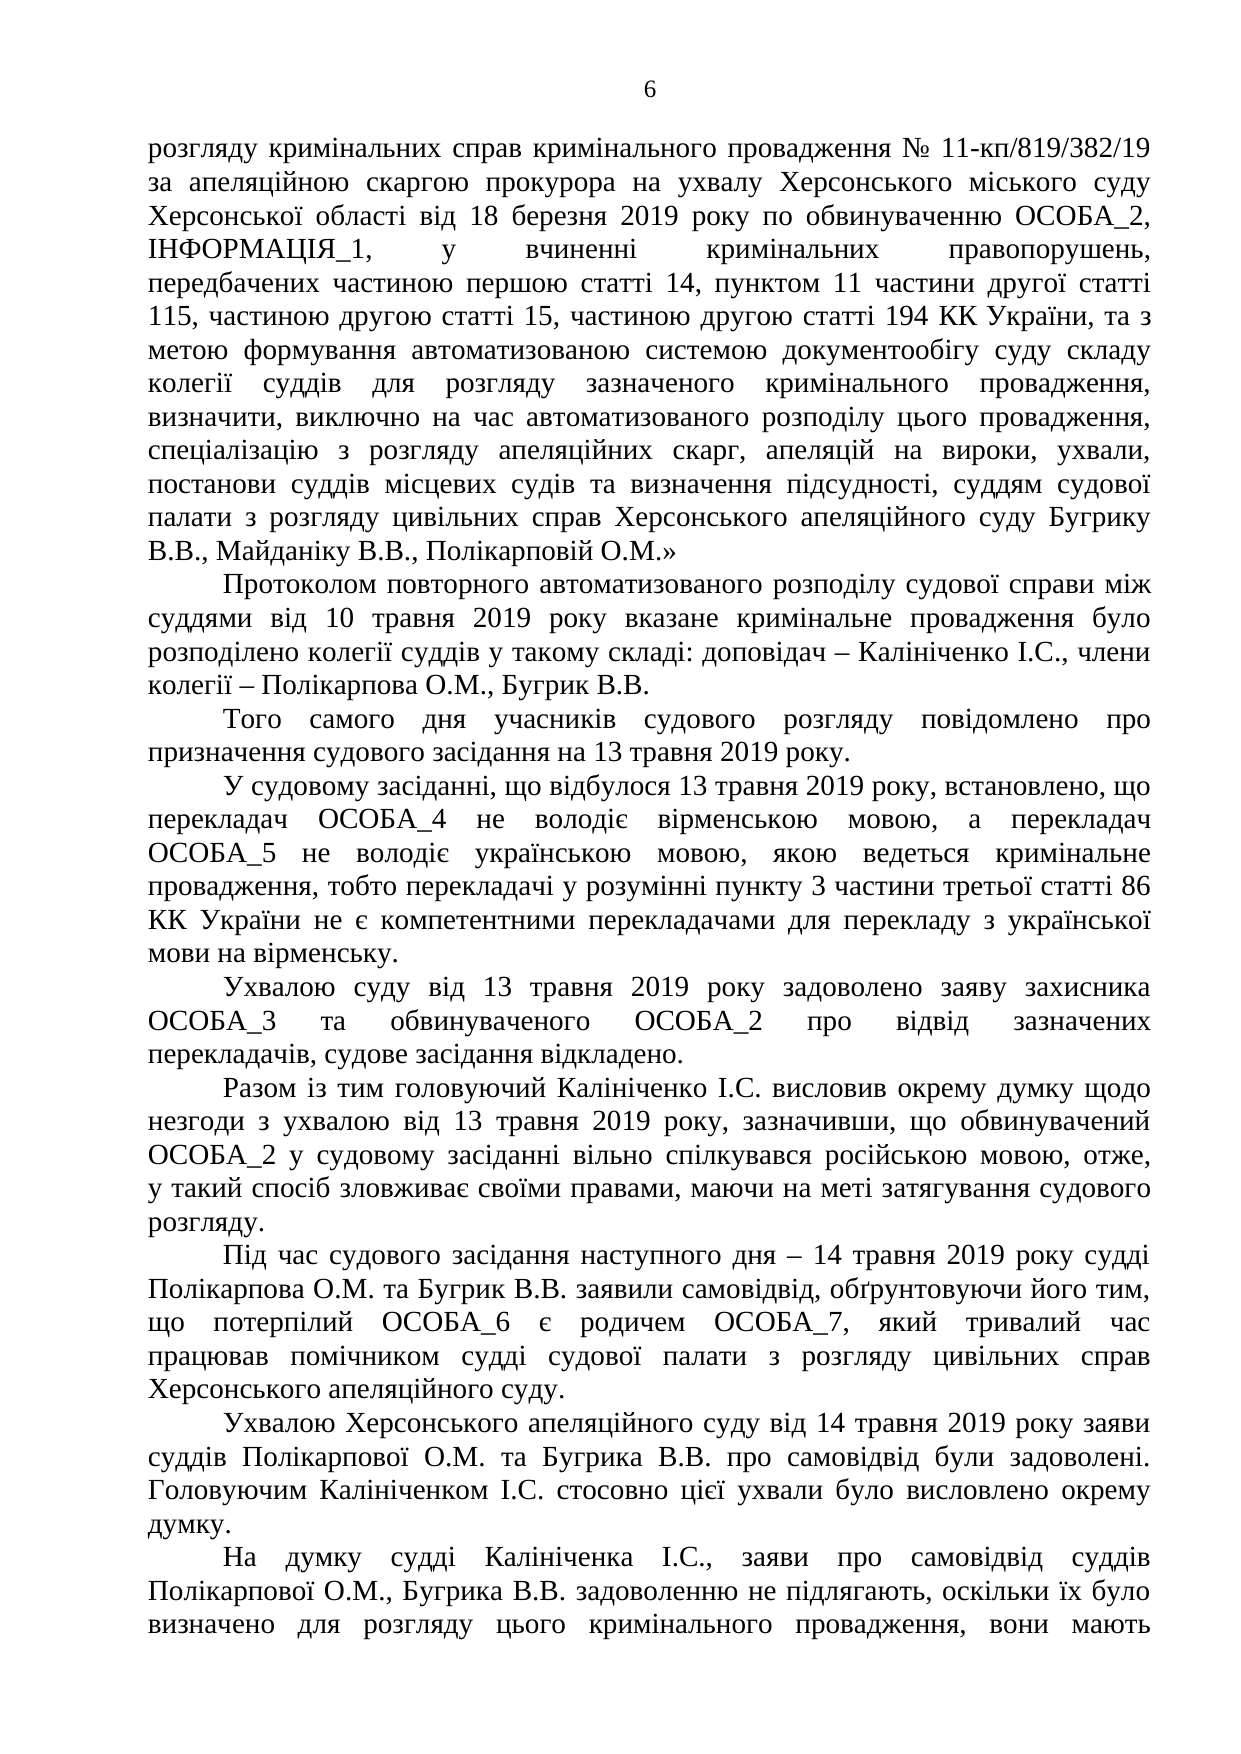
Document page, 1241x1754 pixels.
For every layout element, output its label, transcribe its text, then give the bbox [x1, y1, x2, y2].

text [148, 131, 1152, 567]
text Ухвалою Херсонського апеляційного суду від 14 травня 2019 року заяви суддів Полікарпової О.М. та Бугрика В.В. про самовідвід були задоволені. Головуючим Калініченком І.С. стосовно цієї ухвали було висловлено окрему думку. [148, 1405, 1152, 1539]
text Ухвалою суду від 13 травня 2019 року задоволено заяву захисника ОСОБА_3 та обвинуваченого ОСОБА_2 про відвід зазначених перекладачів, судове засідання відкладено. [148, 969, 1152, 1070]
text Протоколом повторного автоматизованого розподілу судової справи між суддями від 10 травня 2019 року вказане кримінальне провадження було розподілено колегії суддів у такому складі: доповідач – Калініченко І.С., члени колегії – Полікарпова О.М., Бугрик В.В. [148, 567, 1152, 701]
text У судовому засіданні, що відбулося 13 травня 2019 року, встановлено, що перекладач ОСОБА_4 не володіє вірменською мовою, а перекладач ОСОБА_5 не володіє українською мовою, якою ведеться кримінальне провадження, тобто перекладачі у розумінні пункту 3 частини третьої статті 86 КК України не є компетентними перекладачами для перекладу з української мови на вірменську. [148, 768, 1152, 969]
text Разом із тим головуючий Калініченко І.С. висловив окрему думку щодо незгоди з ухвалою від 13 травня 2019 року, зазначивши, що обвинувачений ОСОБА_2 у судовому засіданні вільно спілкувався російською мовою, отже, у такий спосіб зловживає своїми правами, маючи на меті затягування судового розгляду. [148, 1070, 1152, 1237]
text Того самого дня учасників судового розгляду повідомлено про призначення судового засідання на 13 травня 2019 року. [148, 701, 1152, 768]
text Під час судового засідання наступного дня – 14 травня 2019 року судді Полікарпова О.М. та Бугрик В.В. заявили самовідвід, обґрунтовуючи його тим, що потерпілий ОСОБА_6 є родичем ОСОБА_7, який тривалий час працював помічником судді судової палати з розгляду цивільних справ Херсонського апеляційного суду. [148, 1237, 1152, 1405]
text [148, 1539, 1152, 1640]
